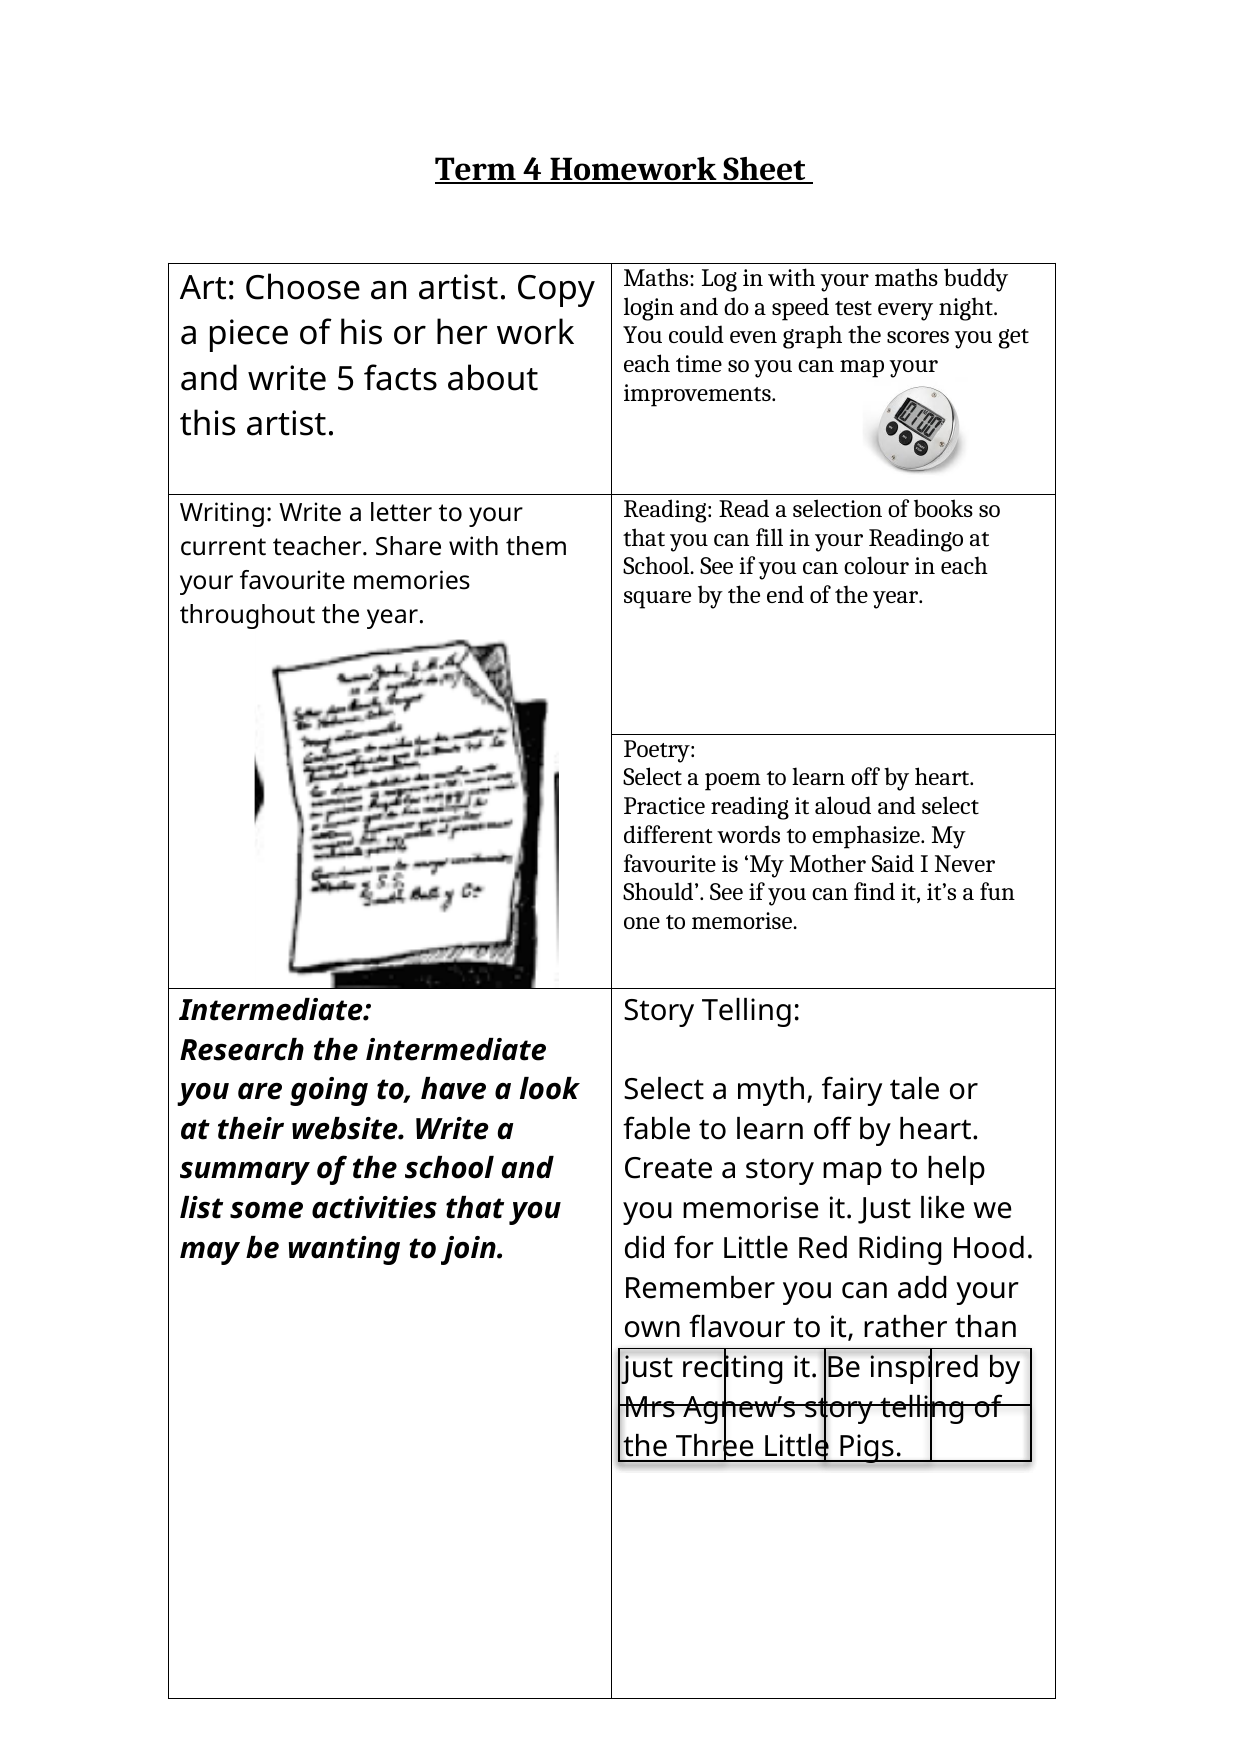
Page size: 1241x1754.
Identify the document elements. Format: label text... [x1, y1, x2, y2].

table_cell Intermediate: Research the intermediate you are going to, have a look at their website. Write a summary of the school and list some activities that you may be wanting to join. [169, 989, 611, 1698]
table_cell Story Telling: Select a myth, fairy tale or fable to learn off by heart. Create a story map to help you memorise it. Just like we did for Little Red Riding Hood. Remember you can add your own flavour to it, rather than just reciting it. Be inspired by Mrs Agnew’s story telling of the Three Little Pigs. [612, 989, 1055, 1698]
table_cell Poetry: Select a poem to learn off by heart. Practice reading it aloud and select different words to emphasize. My favourite is ‘My Mother Said I Never Should’. See if you can find it, it’s a fun one to memorise. [612, 735, 1055, 988]
table_header Art: Choose an artist. Copy a piece of his or her work and write 5 facts about this artist. [169, 264, 611, 494]
table_header Maths: Log in with your maths buddy login and do a speed test every night. You could even graph the scores you get each time so you can map your improvements. [612, 264, 1055, 494]
text Term 4 Homework Sheet [187, 150, 1053, 188]
table_cell Reading: Read a selection of books so that you can fill in your Readingo at School. See if you can colour in each square by the end of the year. [612, 495, 1055, 733]
table_cell Writing: Write a letter to your current teacher. Share with them your favourite memories throughout the year. [169, 495, 611, 988]
picture [254, 631, 559, 988]
